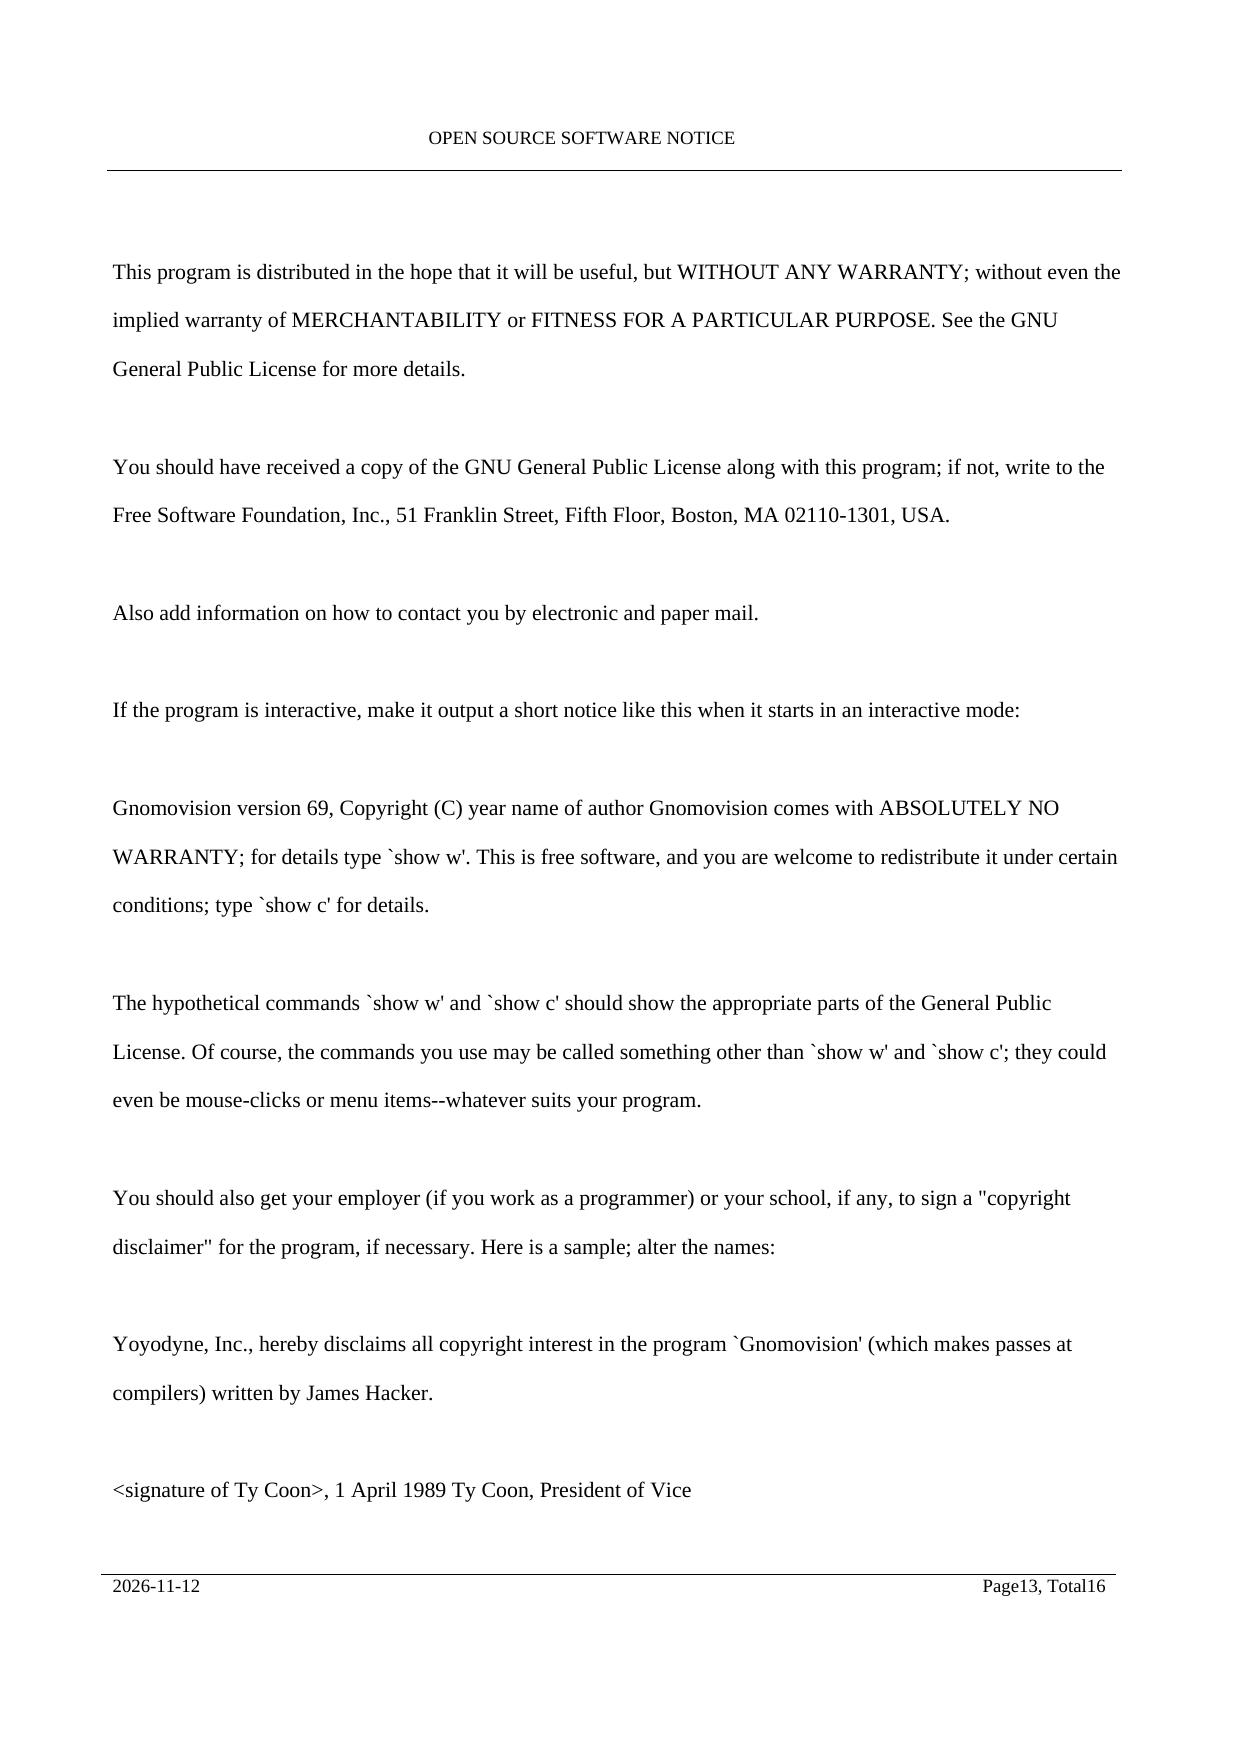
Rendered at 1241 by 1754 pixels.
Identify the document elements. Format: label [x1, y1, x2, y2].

text [112, 206, 1128, 1506]
